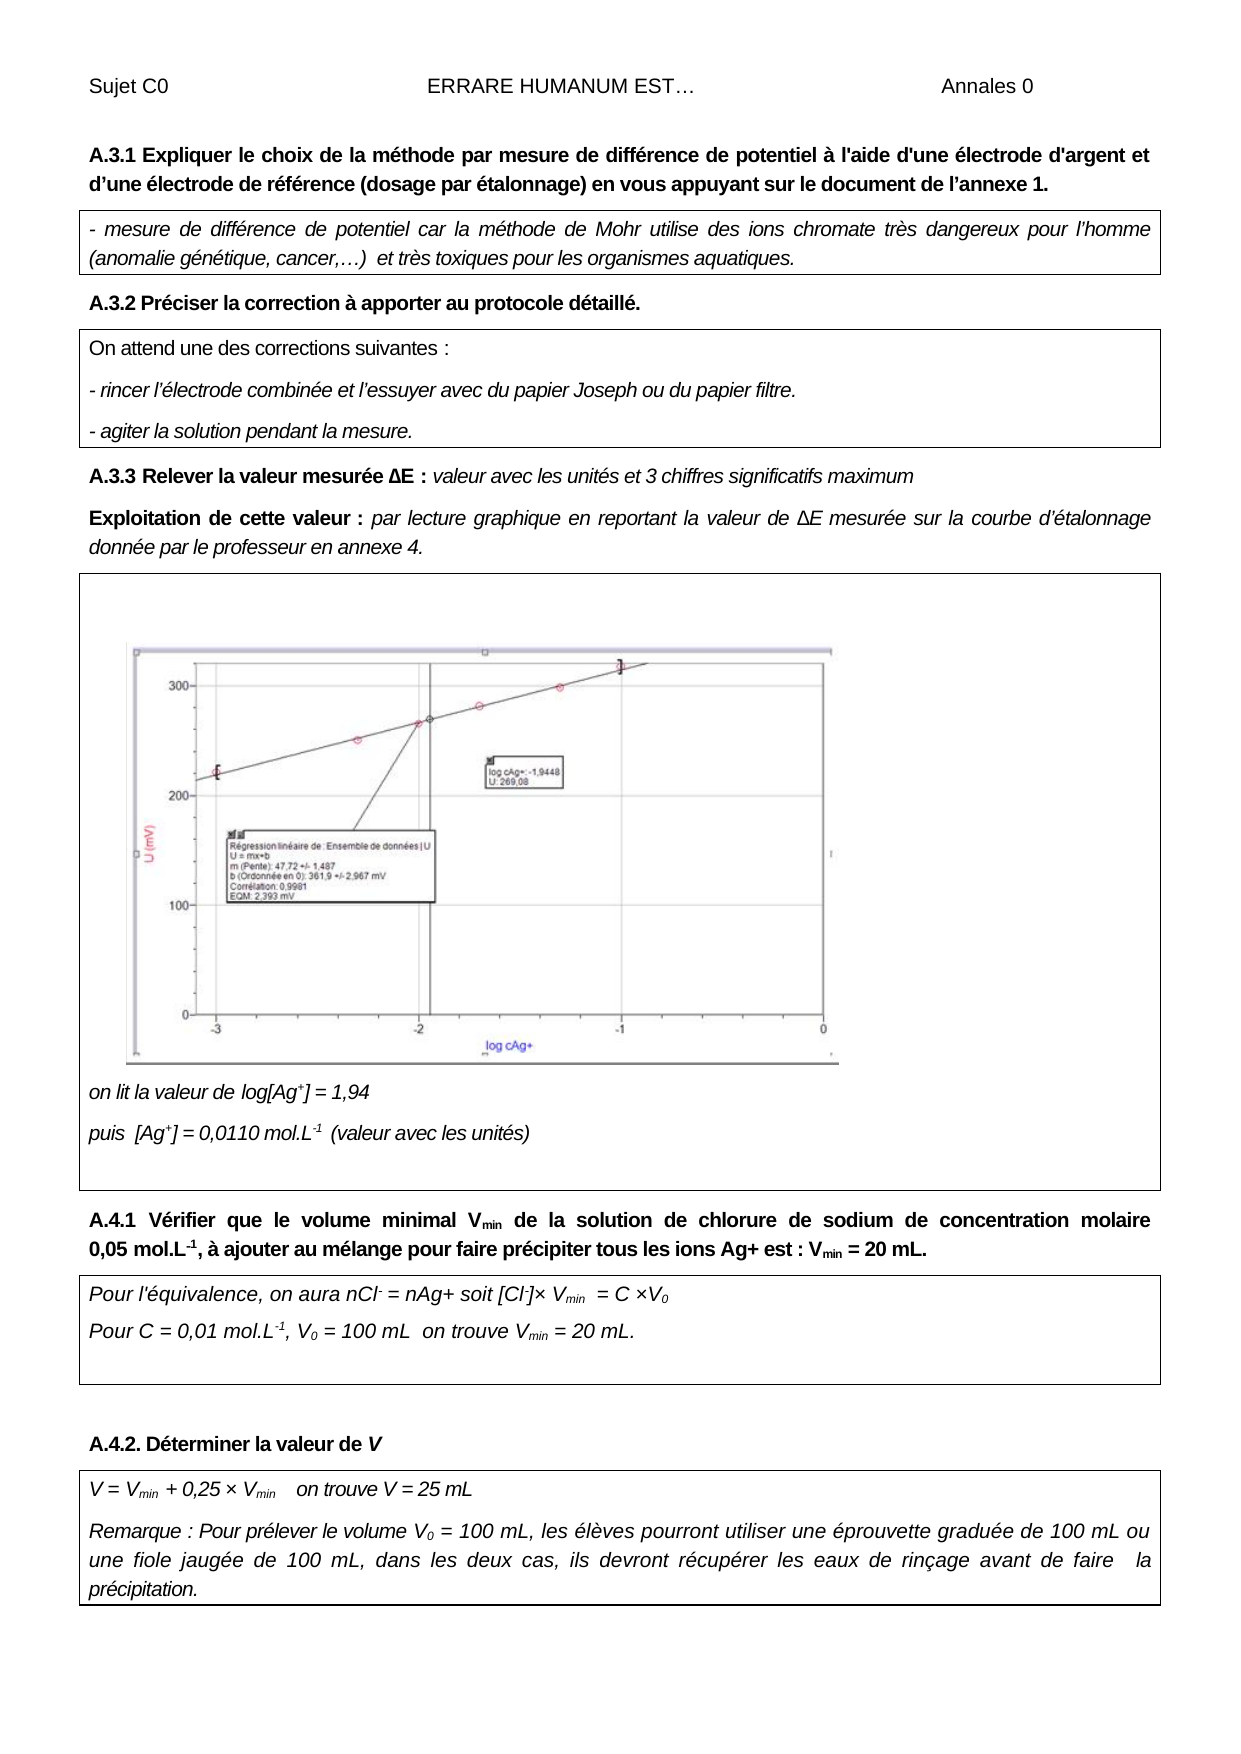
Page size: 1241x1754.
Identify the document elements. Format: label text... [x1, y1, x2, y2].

text A.4.1 Vérifier que le volume minimal Vmin de la solution de chlorure de sodium de concentration molaire 0,05 mol.L1, à ajouter au mélange pour faire précipiter tous les ions Ag+ est : Vmin = 20 mL. [89, 1204, 1152, 1262]
text Exploitation de cette valeur : par lecture graphique en reportant la valeur de ∆E mesurée sur la courbe d’étalonnage donnée par le professeur en annexe 4. [89, 502, 1152, 560]
text A.3.2 Préciser la correction à apporter au protocole détaillé. [89, 287, 1152, 316]
text Pour C = 0,01 mol.L-1, V0 = 100 mL on trouve Vmin = 20 mL. [80, 1312, 1160, 1344]
text On attend une des corrections suivantes : [80, 330, 1160, 361]
picture [126, 642, 839, 1065]
text A.4.2. Déterminer la valeur de V [89, 1428, 1152, 1458]
text A.3.1 Expliquer le choix de la méthode par mesure de différence de potentiel à l'aide d'une électrode d'argent et d’une électrode de référence (dosage par étalonnage) en vous appuyant sur le document de l’annexe 1. [89, 139, 1152, 198]
text - agiter la solution pendant la mesure. [80, 412, 1160, 447]
text V = Vmin + 0,25 × Vmin on trouve V = 25 mL [80, 1471, 1160, 1502]
text A.3.3 Relever la valeur mesurée ∆E : valeur avec les unités et 3 chiffres significatifs maximum [89, 460, 1152, 489]
text - mesure de différence de potentiel car la méthode de Mohr utilise des ions chromate très dangereux pour l’homme (anomalie génétique, cancer,…) et très toxiques pour les organismes aquatiques. [80, 211, 1160, 274]
text - rincer l’électrode combinée et l’essuyer avec du papier Joseph ou du papier filtre. [80, 371, 1160, 403]
text Remarque : Pour prélever le volume V0 = 100 mL, les élèves pourront utiliser une éprouvette graduée de 100 mL ou une fiole jaugée de 100 mL, dans les deux cas, ils devront récupérer les eaux de rinçage avant de faire la précipitation. [80, 1512, 1160, 1604]
text puis [Ag+] = 0,0110 mol.L-1 (valeur avec les unités) [80, 1114, 1160, 1147]
text on lit la valeur de log[Ag+] = 1,94 [80, 1073, 1160, 1105]
text Pour l'équivalence, on aura nCl = nAg+ soit [Cl]× Vmin = C ×V0 [80, 1276, 1160, 1307]
